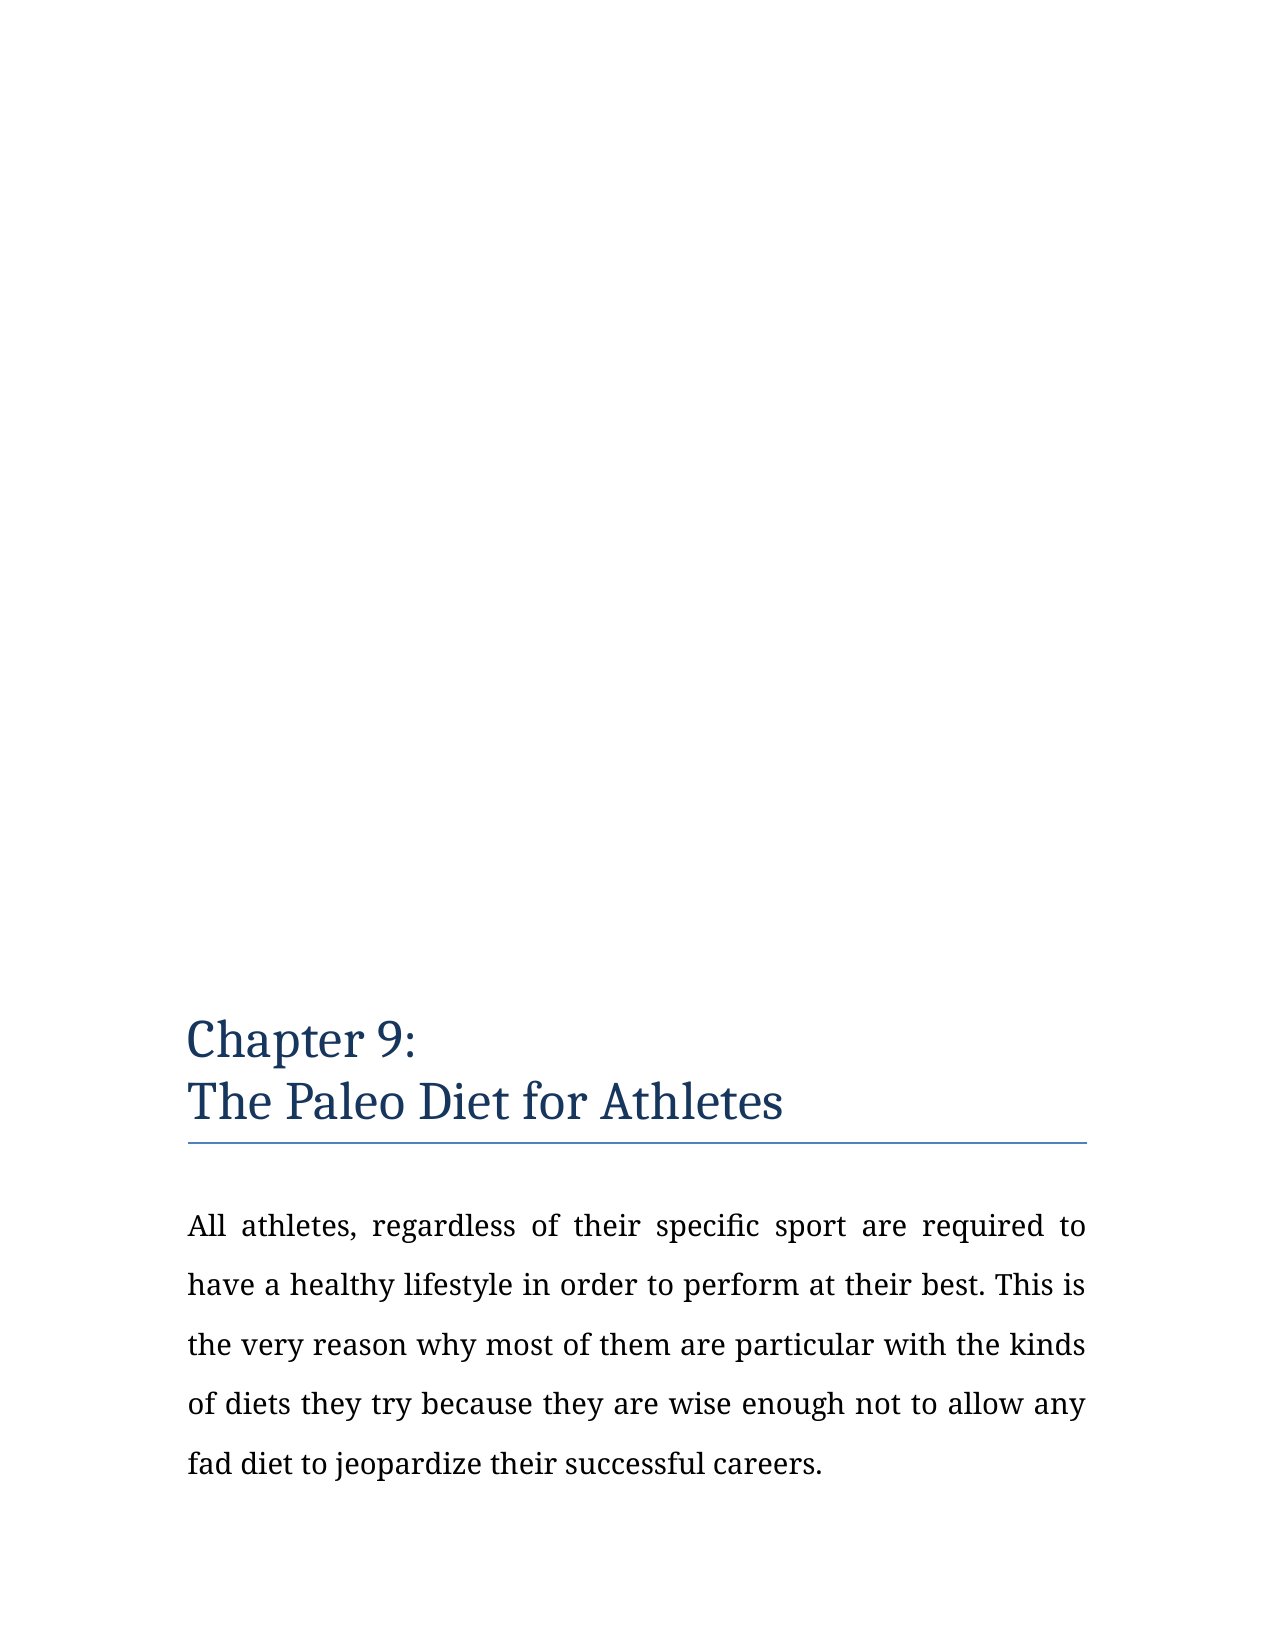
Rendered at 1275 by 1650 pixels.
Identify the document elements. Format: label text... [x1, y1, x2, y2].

text All athletes, regardless of their specific sport are required to have a healthy lifestyle in order to perform at their best. This is the very reason why most of them are particular with the kinds of diets they try because they are wise enough not to allow any fad diet to jeopardize their successful careers. [187, 1205, 1087, 1483]
title Chapter 9: [187, 1009, 1087, 1071]
title The Paleo Diet for Athletes [187, 1071, 1087, 1144]
